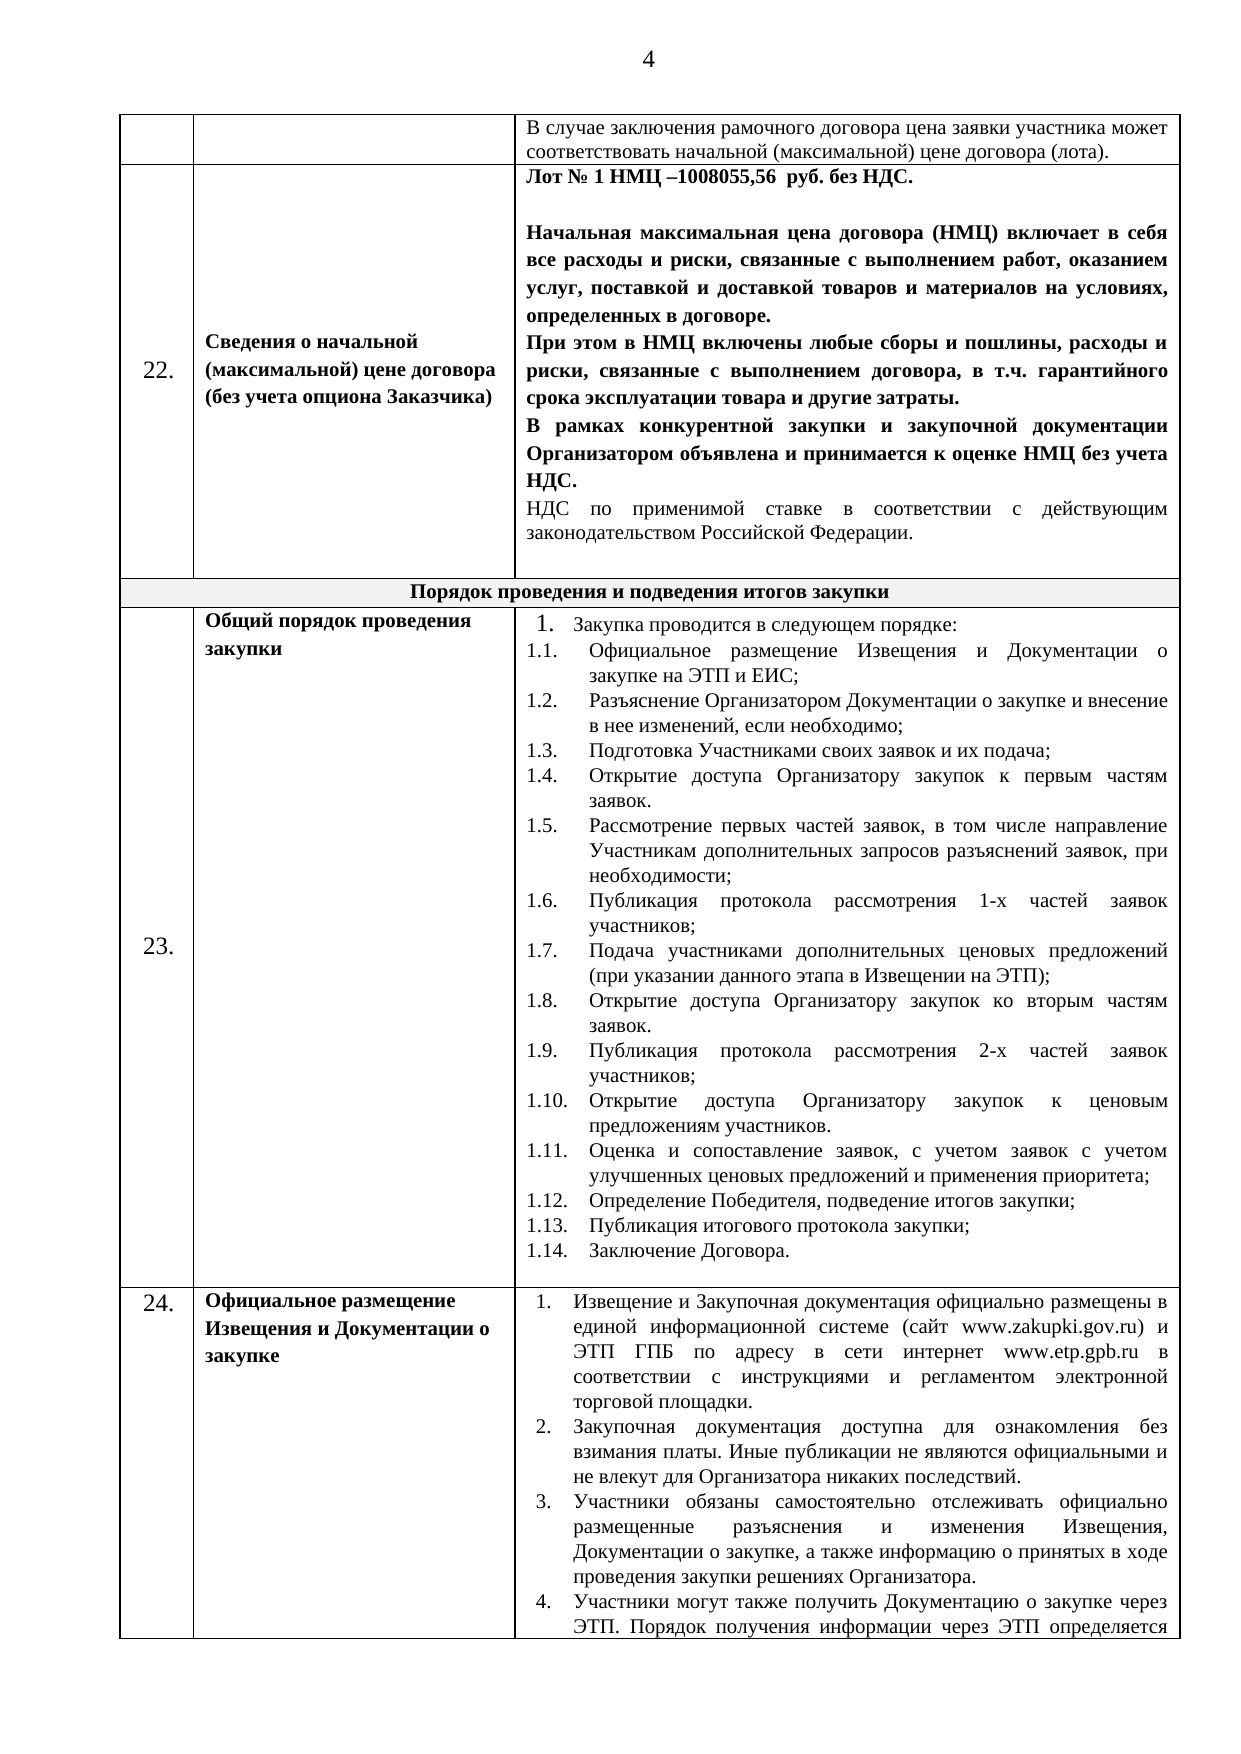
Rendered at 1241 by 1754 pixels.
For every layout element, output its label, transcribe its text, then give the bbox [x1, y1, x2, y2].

table_cell Лот № 1 НМЦ –1008055,56 руб. без НДС. Начальная максимальная цена договора (НМЦ) включает в себя все расходы и риски, связанные с выполнением работ, оказанием услуг, поставкой и доставкой товаров и материалов на условиях, определенных в договоре. При этом в НМЦ включены любые сборы и пошлины, расходы и риски, связанные с выполнением договора, в т.ч. гарантийного срока эксплуатации товара и другие затраты. В рамках конкурентной закупки и закупочной документации Организатором объявлена и принимается к оценке НМЦ без учета НДС. НДС по применимой ставке в соответствии с действующим законодательством Российской Федерации. [516, 165, 1179, 578]
table_cell [121, 165, 193, 578]
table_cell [194, 1288, 514, 1638]
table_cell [516, 1288, 1179, 1638]
table_cell [121, 608, 193, 1287]
table_cell Общий порядок проведения закупки [194, 608, 514, 1287]
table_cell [516, 115, 1179, 163]
table_cell Сведения о начальной (максимальной) цене договора (без учета опциона Заказчика) [194, 165, 514, 578]
table_cell [121, 1288, 193, 1638]
table_cell [121, 115, 193, 163]
table_cell Закупка проводится в следующем порядке: Официальное размещение Извещения и Документации о закупке на ЭТП и ЕИС; Разъяснение Организатором Документации о закупке и внесение в нее изменений, если необходимо; Подготовка Участниками своих заявок и их подача; Открытие доступа Организатору закупок к первым частям заявок. Рассмотрение первых частей заявок, в том числе направление Участникам дополнительных запросов разъяснений заявок, при необходимости; Публикация протокола рассмотрения 1-х частей заявок участников; Подача участниками дополнительных ценовых предложений (при указании данного этапа в Извещении на ЭТП); Открытие доступа Организатору закупок ко вторым частям заявок. Публикация протокола рассмотрения 2-х частей заявок участников; Открытие доступа Организатору закупок к ценовым предложениям участников. Оценка и сопоставление заявок, с учетом заявок с учетом улучшенных ценовых предложений и применения приоритета; Определение Победителя, подведение итогов закупки; Публикация итогового протокола закупки; Заключение Договора. [516, 608, 1179, 1287]
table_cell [194, 115, 514, 163]
table_cell Порядок проведения и подведения итогов закупки [121, 579, 1179, 607]
